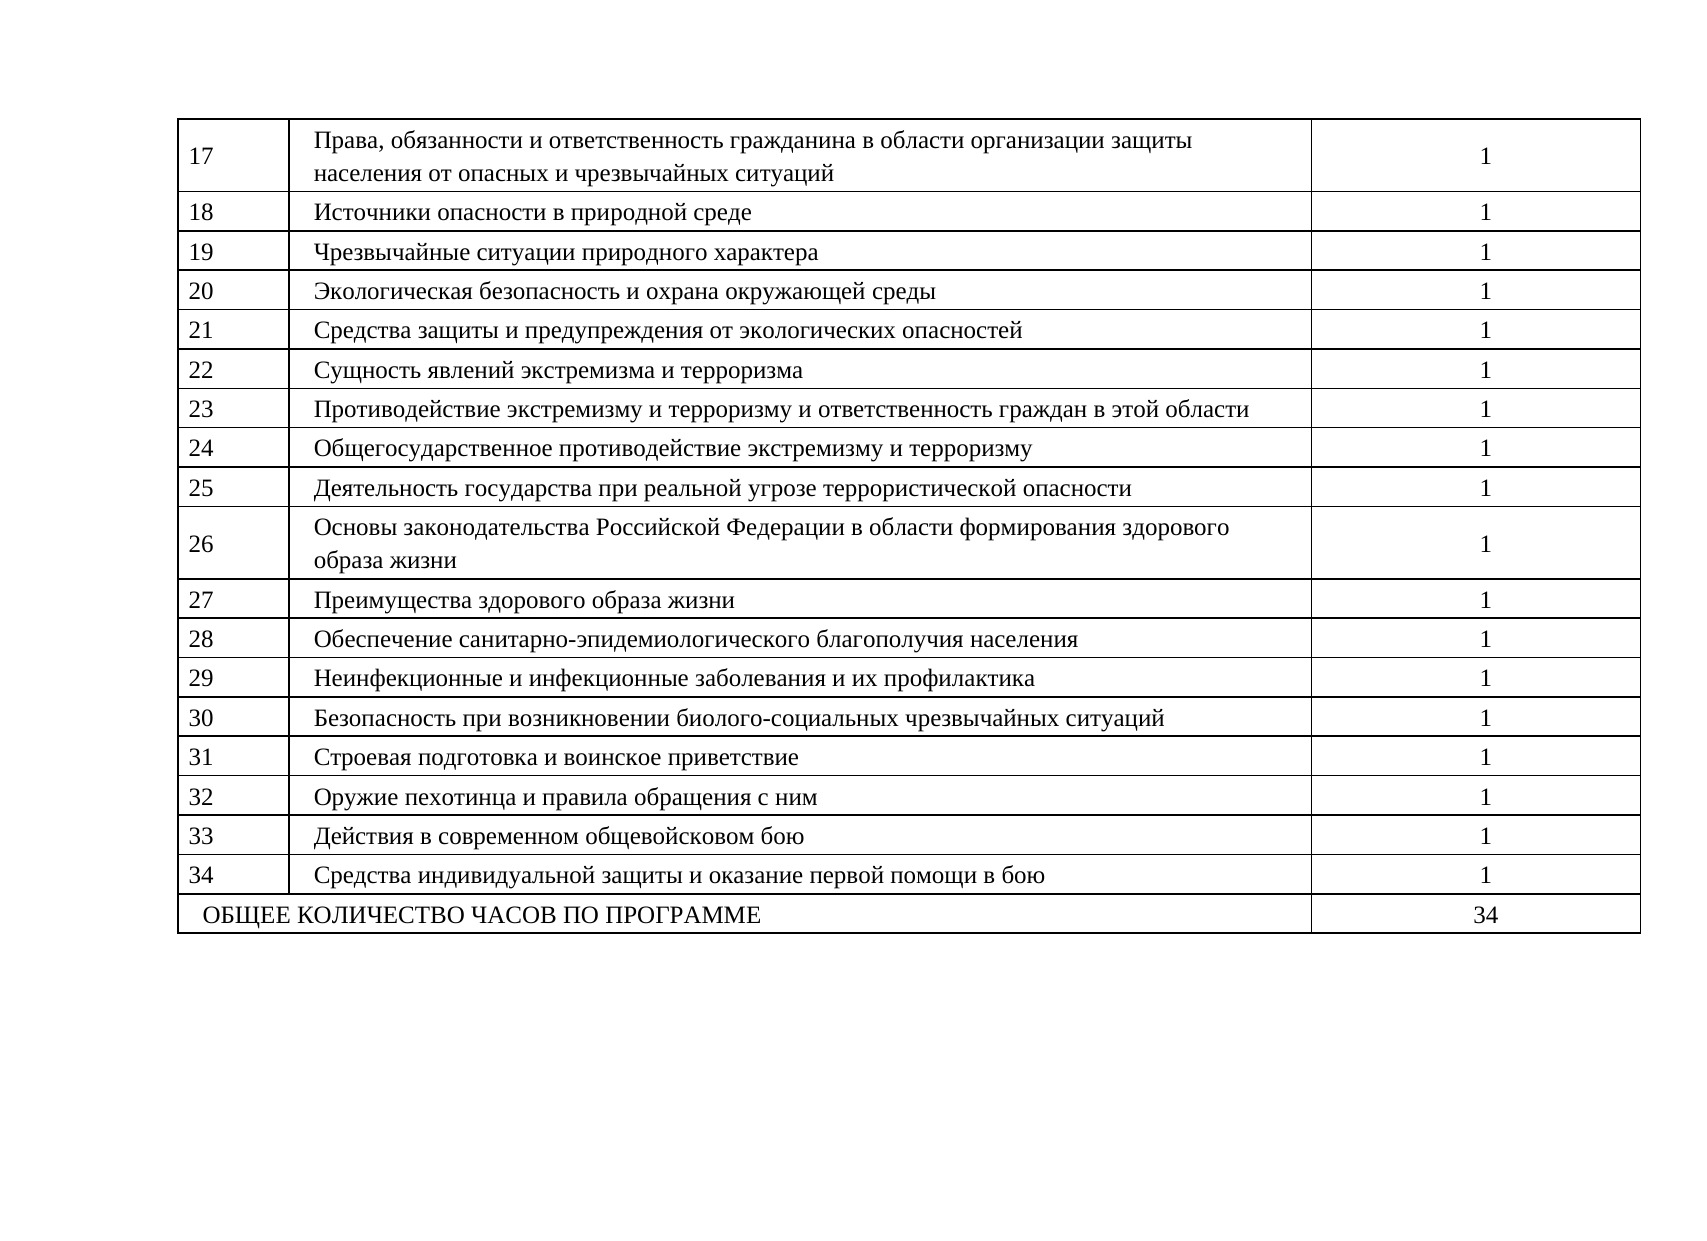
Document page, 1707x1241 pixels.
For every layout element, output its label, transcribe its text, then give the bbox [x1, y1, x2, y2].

table_cell 33 [179, 816, 288, 853]
table_cell 20 [179, 271, 288, 309]
table_cell Источники опасности в природной среде [290, 192, 1311, 230]
table_cell Обеспечение санитарно-эпидемиологического благополучия населения [290, 619, 1311, 657]
table_cell 1 [1312, 428, 1640, 466]
table_cell Сущность явлений экстремизма и терроризма [290, 350, 1311, 387]
table_cell 22 [179, 350, 288, 387]
table_cell Общегосударственное противодействие экстремизму и терроризму [290, 428, 1311, 466]
table_cell 1 [1312, 737, 1640, 775]
table_cell 30 [179, 698, 288, 735]
table_cell Средства защиты и предупреждения от экологических опасностей [290, 310, 1311, 348]
table_cell 24 [179, 428, 288, 466]
table_cell Безопасность при возникновении биолого-социальных чрезвычайных ситуаций [290, 698, 1311, 735]
table_cell 1 [1312, 350, 1640, 387]
table_cell 1 [1312, 816, 1640, 853]
table_cell 26 [179, 507, 288, 578]
table_cell 1 [1312, 232, 1640, 269]
table_cell Оружие пехотинца и правила обращения с ним [290, 776, 1311, 814]
table_cell 1 [1312, 120, 1640, 191]
table_cell Экологическая безопасность и охрана окружающей среды [290, 271, 1311, 309]
table_cell Средства индивидуальной защиты и оказание первой помощи в бою [290, 855, 1311, 893]
table_cell 32 [179, 776, 288, 814]
table_cell 31 [179, 737, 288, 775]
table_cell 1 [1312, 855, 1640, 893]
table_cell 1 [1312, 310, 1640, 348]
table_cell 17 [179, 120, 288, 191]
table_cell 18 [179, 192, 288, 230]
table_cell 21 [179, 310, 288, 348]
table_cell 19 [179, 232, 288, 269]
table_cell 34 [179, 855, 288, 893]
table_cell 1 [1312, 507, 1640, 578]
table_cell Права, обязанности и ответственность гражданина в области организации защиты населения от опасных и чрезвычайных ситуаций [290, 120, 1311, 191]
table_cell Деятельность государства при реальной угрозе террористической опасности [290, 468, 1311, 506]
table_cell 1 [1312, 658, 1640, 696]
table_cell 29 [179, 658, 288, 696]
table_cell Действия в современном общевойсковом бою [290, 816, 1311, 853]
table_cell Противодействие экстремизму и терроризму и ответственность граждан в этой области [290, 389, 1311, 427]
table_cell 1 [1312, 619, 1640, 657]
table_cell 1 [1312, 698, 1640, 735]
table_cell 1 [1312, 468, 1640, 506]
table_cell ОБЩЕЕ КОЛИЧЕСТВО ЧАСОВ ПО ПРОГРАММЕ [179, 895, 1311, 932]
table_cell Основы законодательства Российской Федерации в области формирования здорового образа жизни [290, 507, 1311, 578]
table_cell 1 [1312, 389, 1640, 427]
table_cell 1 [1312, 192, 1640, 230]
table_cell Строевая подготовка и воинское приветствие [290, 737, 1311, 775]
table_cell 27 [179, 580, 288, 617]
table_cell Преимущества здорового образа жизни [290, 580, 1311, 617]
table_cell 25 [179, 468, 288, 506]
table_cell 28 [179, 619, 288, 657]
table_cell Чрезвычайные ситуации природного характера [290, 232, 1311, 269]
table_cell 34 [1312, 895, 1640, 932]
table_cell 1 [1312, 580, 1640, 617]
table_cell Неинфекционные и инфекционные заболевания и их профилактика [290, 658, 1311, 696]
table_cell 23 [179, 389, 288, 427]
table_cell 1 [1312, 776, 1640, 814]
table_cell 1 [1312, 271, 1640, 309]
